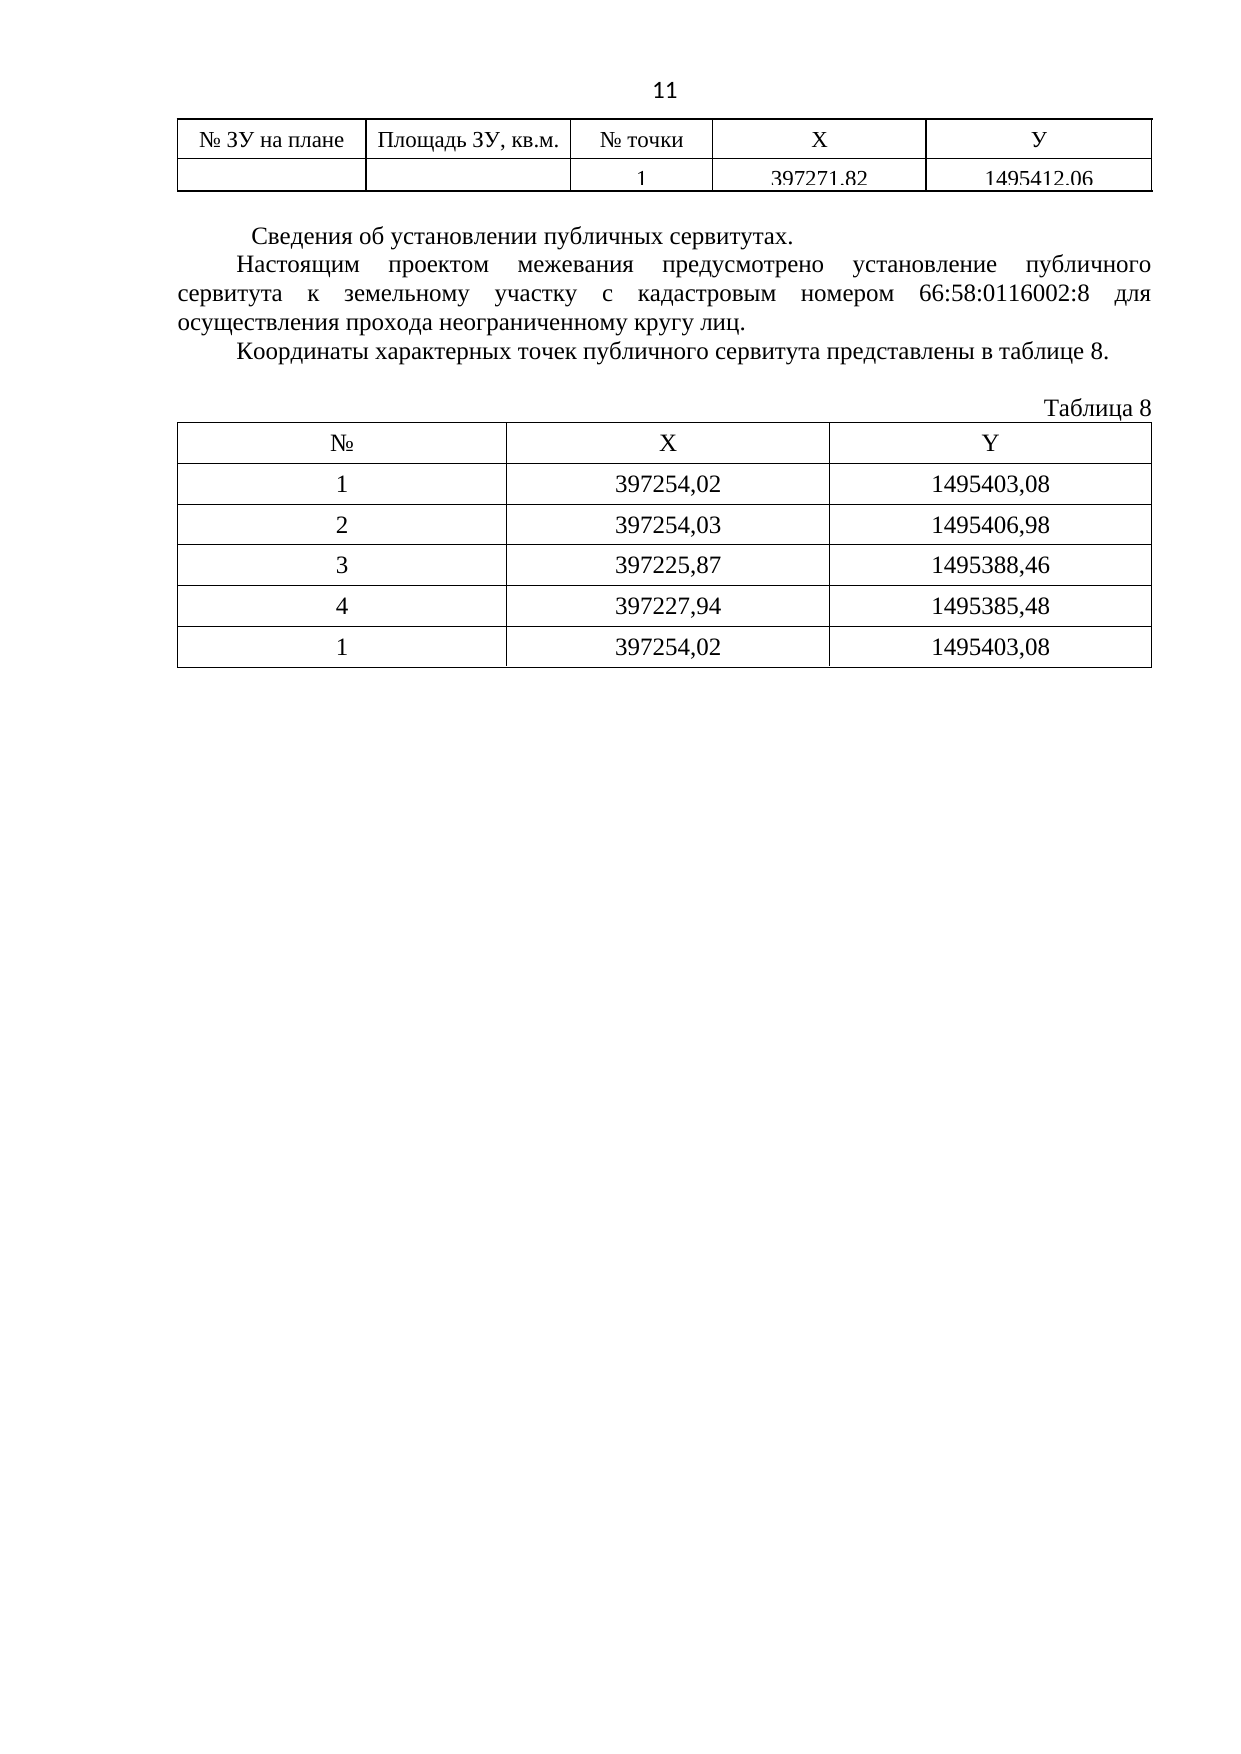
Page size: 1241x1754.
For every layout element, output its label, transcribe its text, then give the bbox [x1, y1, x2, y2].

table_header У [927, 120, 1151, 158]
table_cell 397227,94 [507, 586, 829, 626]
table_header Х [713, 120, 925, 158]
table_cell 1 [178, 627, 506, 666]
text Координаты характерных точек публичного сервитута представлены в таблице 8. [177, 336, 1152, 364]
table_header № [178, 423, 506, 463]
table_cell 1495385,48 [830, 586, 1151, 626]
table_header № точки [571, 120, 712, 158]
table_header Y [830, 423, 1151, 463]
table_header Площадь ЗУ, кв.м. [367, 120, 570, 158]
table_cell 1495403,08 [830, 627, 1151, 666]
table_cell 3 [178, 545, 506, 585]
table_cell 397254,03 [507, 505, 829, 544]
text Настоящим проектом межевания предусмотрено установление публичного сервитута к земельному участку с кадастровым номером 66:58:0116002:8 для осуществления прохода неограниченному кругу лиц. [177, 249, 1152, 336]
table_header № ЗУ на плане [178, 120, 365, 158]
table_cell 1495412,06 [927, 159, 1151, 190]
table_cell 397254,02 [507, 627, 829, 666]
table_cell 1495406,98 [830, 505, 1151, 544]
table_cell 1495403,08 [830, 464, 1151, 503]
table_cell 397254,02 [507, 464, 829, 503]
text Сведения об установлении публичных сервитутах. [177, 221, 1152, 249]
table_header X [507, 423, 829, 463]
text Таблица 8 [177, 393, 1152, 422]
table_cell 2 [178, 505, 506, 544]
table_cell 397225,87 [507, 545, 829, 585]
table_cell 4 [178, 586, 506, 626]
table_cell 1495388,46 [830, 545, 1151, 585]
table_cell 1 [571, 159, 712, 190]
table_cell 397271,82 [713, 159, 925, 190]
table_cell 1 [178, 464, 506, 503]
